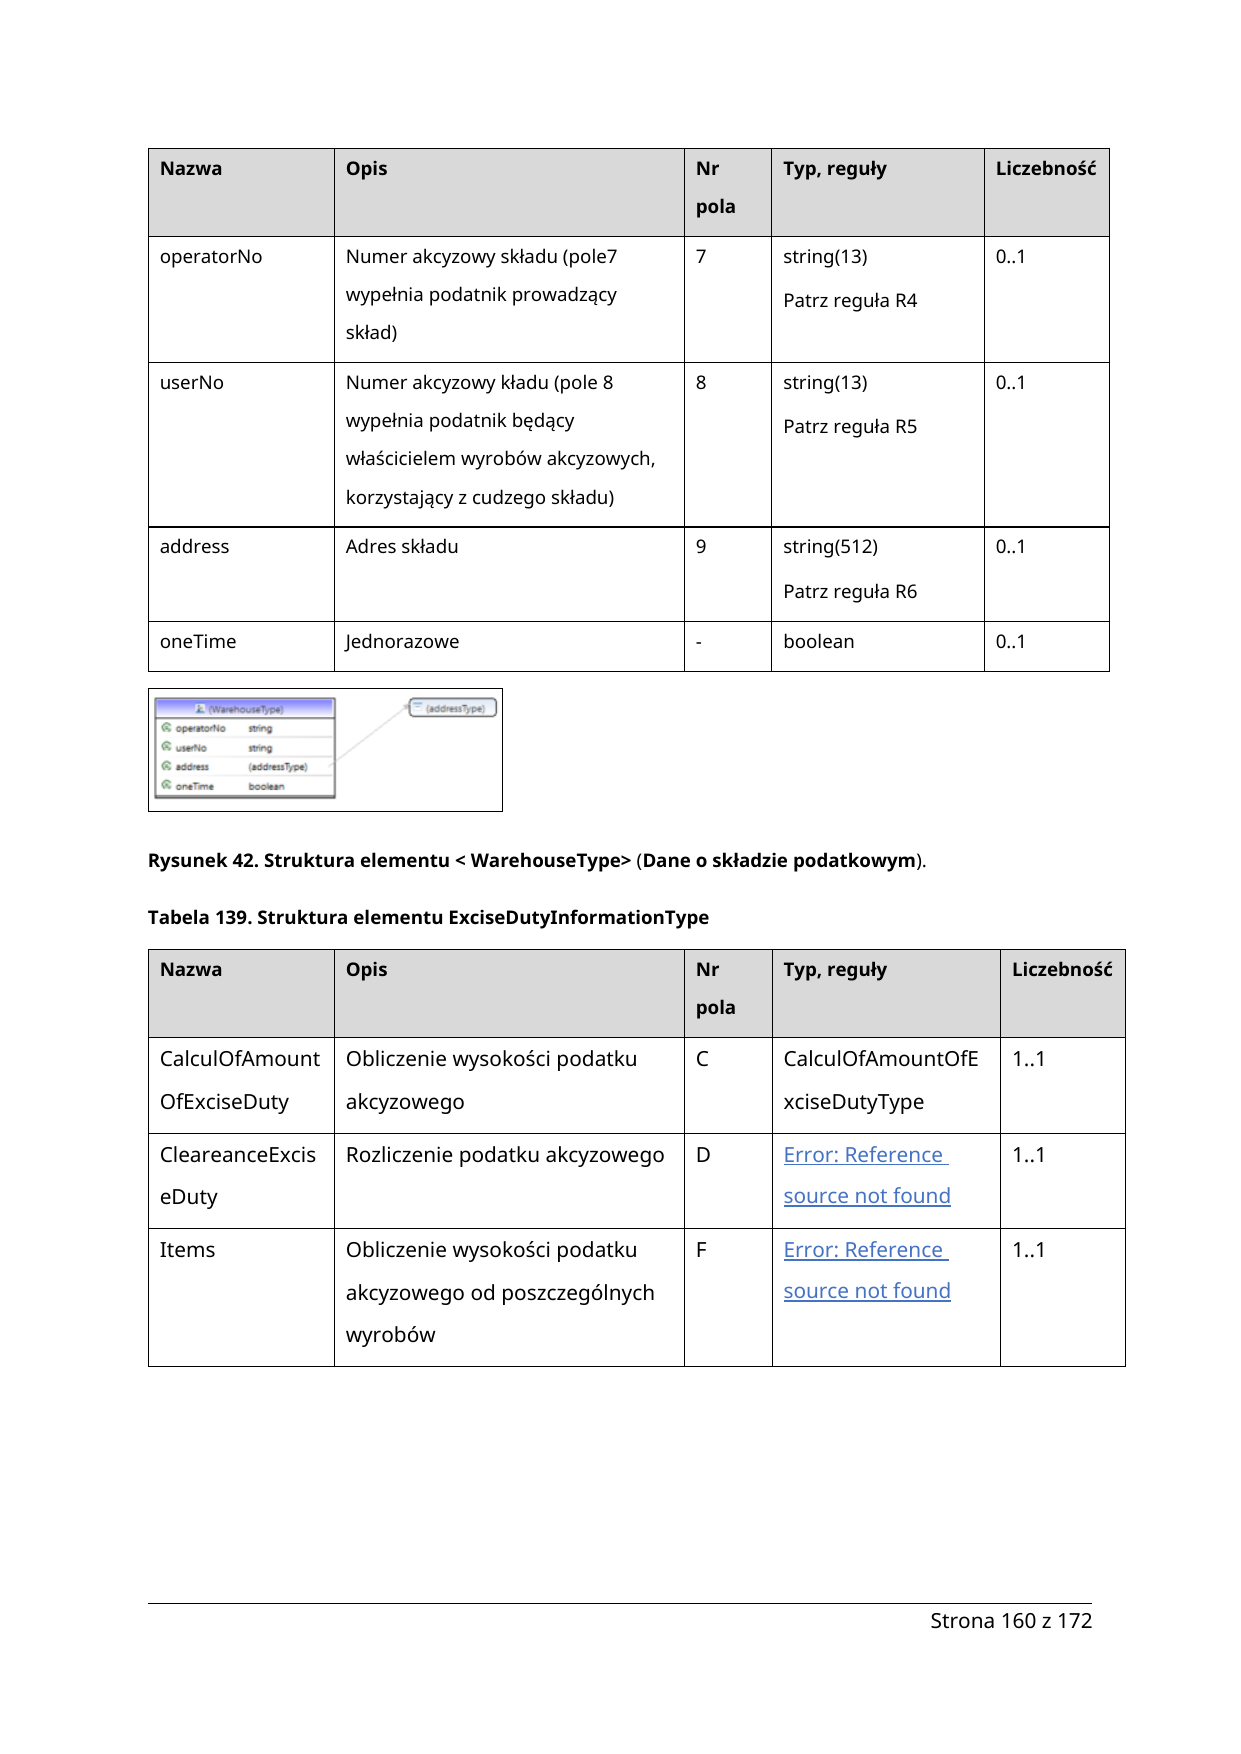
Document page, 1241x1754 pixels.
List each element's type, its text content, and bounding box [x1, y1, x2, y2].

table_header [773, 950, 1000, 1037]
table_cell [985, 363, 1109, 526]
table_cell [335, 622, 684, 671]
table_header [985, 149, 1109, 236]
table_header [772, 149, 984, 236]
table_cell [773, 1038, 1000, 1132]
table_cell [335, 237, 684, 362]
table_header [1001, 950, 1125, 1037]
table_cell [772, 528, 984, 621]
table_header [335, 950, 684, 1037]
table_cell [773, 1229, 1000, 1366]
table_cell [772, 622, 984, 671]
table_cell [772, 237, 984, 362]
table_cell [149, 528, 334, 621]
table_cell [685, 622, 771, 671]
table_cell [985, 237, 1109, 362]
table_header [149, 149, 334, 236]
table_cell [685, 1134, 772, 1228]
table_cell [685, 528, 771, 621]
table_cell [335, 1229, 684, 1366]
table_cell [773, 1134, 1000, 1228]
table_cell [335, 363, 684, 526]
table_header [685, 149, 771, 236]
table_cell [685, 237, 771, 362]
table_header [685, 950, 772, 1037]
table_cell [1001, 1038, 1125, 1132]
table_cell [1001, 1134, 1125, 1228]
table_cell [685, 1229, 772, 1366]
picture [149, 689, 502, 811]
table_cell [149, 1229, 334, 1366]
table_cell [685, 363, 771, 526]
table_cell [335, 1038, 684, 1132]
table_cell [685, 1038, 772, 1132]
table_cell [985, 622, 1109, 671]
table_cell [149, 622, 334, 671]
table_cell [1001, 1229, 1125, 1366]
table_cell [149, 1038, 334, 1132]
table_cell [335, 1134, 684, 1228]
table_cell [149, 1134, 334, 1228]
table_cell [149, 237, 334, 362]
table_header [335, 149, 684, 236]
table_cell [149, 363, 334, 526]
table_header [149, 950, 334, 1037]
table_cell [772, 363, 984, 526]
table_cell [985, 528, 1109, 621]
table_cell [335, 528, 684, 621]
